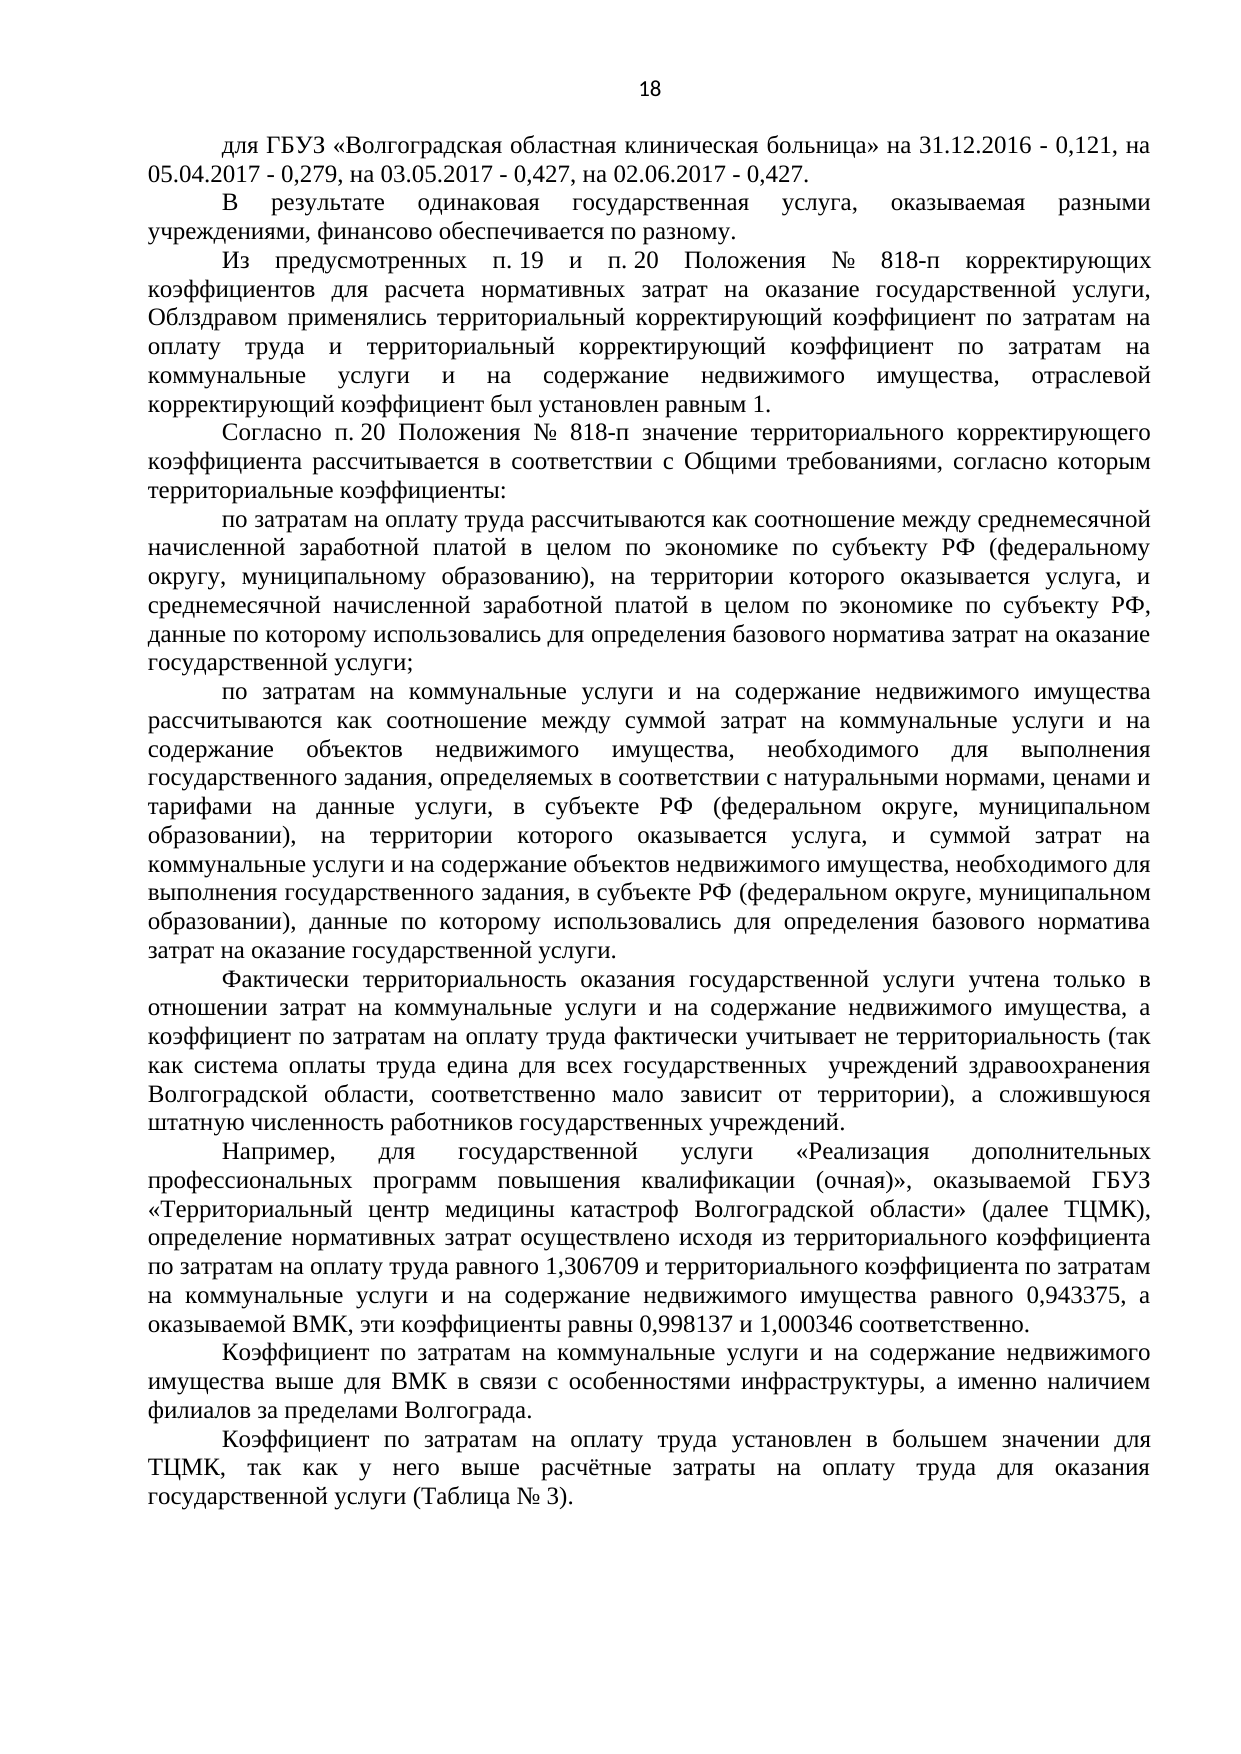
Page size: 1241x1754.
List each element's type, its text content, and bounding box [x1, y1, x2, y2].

text Коэффициент по затратам на оплату труда установлен в большем значении для ТЦМК, так как у него выше расчётные затраты на оплату труда для оказания государственной услуги (Таблица № 3). [148, 1424, 1152, 1510]
text Фактически территориальность оказания государственной услуги учтена только в отношении затрат на коммунальные услуги и на содержание недвижимого имущества, а коэффициент по затратам на оплату труда фактически учитывает не территориальность (так как система оплаты труда едина для всех государственных учреждений здравоохранения Волгоградской области, соответственно мало зависит от территории), а сложившуюся штатную численность работников государственных учреждений. [148, 964, 1152, 1136]
text В результате одинаковая государственная услуга, оказываемая разными учреждениями, финансово обеспечивается по разному. [148, 187, 1152, 245]
text Из предусмотренных п. 19 и п. 20 Положения № 818-п корректирующих коэффициентов для расчета нормативных затрат на оказание государственной услуги, Облздравом применялись территориальный корректирующий коэффициент по затратам на оплату труда и территориальный корректирующий коэффициент по затратам на коммунальные услуги и на содержание недвижимого имущества, отраслевой корректирующий коэффициент был установлен равным 1. [148, 245, 1152, 417]
text Например, для государственной услуги «Реализация дополнительных профессиональных программ повышения квалификации (очная)», оказываемой ГБУЗ «Территориальный центр медицины катастроф Волгоградской области» (далее ТЦМК), определение нормативных затрат осуществлено исходя из территориального коэффициента по затратам на оплату труда равного 1,306709 и территориального коэффициента по затратам на коммунальные услуги и на содержание недвижимого имущества равного 0,943375, а оказываемой ВМК, эти коэффициенты равны 0,998137 и 1,000346 соответственно. [148, 1136, 1152, 1337]
text Согласно п. 20 Положения № 818-п значение территориального корректирующего коэффициента рассчитывается в соответствии с Общими требованиями, согласно которым территориальные коэффициенты: [148, 417, 1152, 504]
text по затратам на коммунальные услуги и на содержание недвижимого имущества рассчитываются как соотношение между суммой затрат на коммунальные услуги и на содержание объектов недвижимого имущества, необходимого для выполнения государственного задания, определяемых в соответствии с натуральными нормами, ценами и тарифами на данные услуги, в субъекте РФ (федеральном округе, муниципальном образовании), на территории которого оказывается услуга, и суммой затрат на коммунальные услуги и на содержание объектов недвижимого имущества, необходимого для выполнения государственного задания, в субъекте РФ (федеральном округе, муниципальном образовании), данные по которому использовались для определения базового норматива затрат на оказание государственной услуги. [148, 676, 1152, 964]
text по затратам на оплату труда рассчитываются как соотношение между среднемесячной начисленной заработной платой в целом по экономике по субъекту РФ (федеральному округу, муниципальному образованию), на территории которого оказывается услуга, и среднемесячной начисленной заработной платой в целом по экономике по субъекту РФ, данные по которому использовались для определения базового норматива затрат на оказание государственной услуги; [148, 504, 1152, 676]
text Коэффициент по затратам на коммунальные услуги и на содержание недвижимого имущества выше для ВМК в связи с особенностями инфраструктуры, а именно наличием филиалов за пределами Волгограда. [148, 1337, 1152, 1424]
text для ГБУЗ «Волгоградская областная клиническая больница» на 31.12.2016 - 0,121, на 05.04.2017 - 0,279, на 03.05.2017 - 0,427, на 02.06.2017 - 0,427. [148, 130, 1152, 187]
